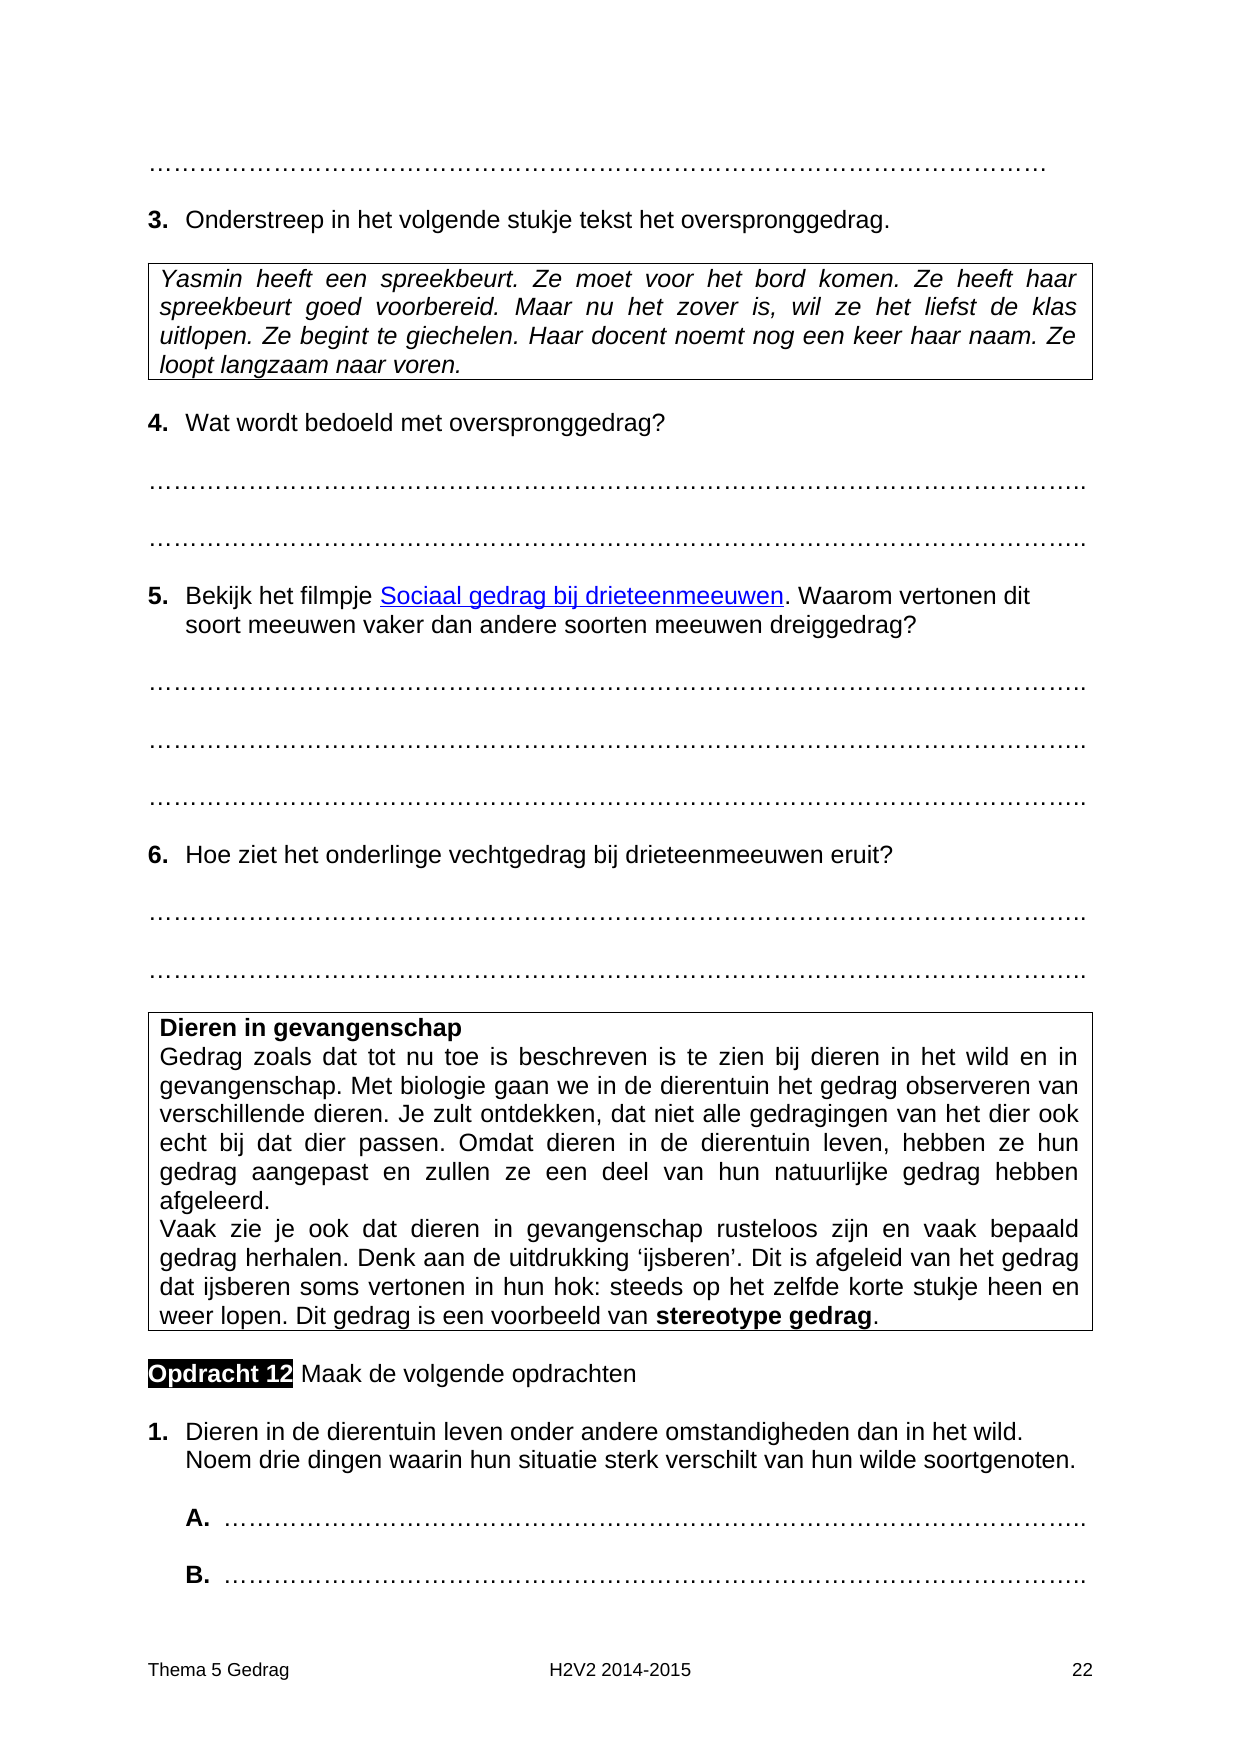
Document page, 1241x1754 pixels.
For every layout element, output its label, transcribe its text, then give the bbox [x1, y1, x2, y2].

table_header Dieren in gevangenschap Gedrag zoals dat tot nu toe is beschreven is te zien bij dieren in het wild en in gevangenschap. Met biologie gaan we in de dierentuin het gedrag observeren van verschillende dieren. Je zult ontdekken, dat niet alle gedragingen van het dier ook echt bij dat dier passen. Omdat dieren in de dierentuin leven, hebben ze hun gedrag aangepast en zullen ze een deel van hun natuurlijke gedrag hebben afgeleerd. Vaak zie je ook dat dieren in gevangenschap rusteloos zijn en vaak bepaald gedrag herhalen. Denk aan de uitdrukking ‘ijsberen’. Dit is afgeleid van het gedrag dat ijsberen soms vertonen in hun hok: steeds op het zelfde korte stukje heen en weer lopen. Dit gedrag is een voorbeeld van stereotype gedrag. [149, 1013, 1092, 1329]
text ………………………………………………………………………………………………….. [148, 782, 1093, 811]
text ………………………………………………………………………………………………….. [148, 667, 1093, 696]
text ………………………………………………………………………………………………….. [148, 725, 1093, 753]
list Onderstreep in het volgende stukje tekst het overspronggedrag. [148, 205, 1093, 234]
text ………………………………………………………………………………………………….. [148, 466, 1093, 495]
list Bekijk het filmpje Sociaal gedrag bij drieteenmeeuwen. Waarom vertonen dit soort meeuwen vaker dan andere soorten meeuwen dreiggedrag? [148, 581, 1093, 638]
list ………………………………………………………………………………………….. [185, 1503, 1093, 1532]
text ……………………………………………………………………………………………… [148, 148, 1093, 176]
list Hoe ziet het onderlinge vechtgedrag bij drieteenmeeuwen eruit? [148, 840, 1093, 868]
text ………………………………………………………………………………………………….. [148, 897, 1093, 926]
list Wat wordt bedoeld met overspronggedrag? [148, 408, 1093, 437]
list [185, 1561, 1093, 1589]
text ………………………………………………………………………………………………….. [148, 955, 1093, 983]
list Dieren in de dierentuin leven onder andere omstandigheden dan in het wild. Noem drie dingen waarin hun situatie sterk verschilt van hun wilde soortgenoten. [148, 1417, 1093, 1474]
text ………………………………………………………………………………………………….. [148, 523, 1093, 552]
text Opdracht 12 Maak de volgende opdrachten [293, 1359, 1093, 1388]
table_header Yasmin heeft een spreekbeurt. Ze moet voor het bord komen. Ze heeft haar spreekbeurt goed voorbereid. Maar nu het zover is, wil ze het liefst de klas uitlopen. Ze begint te giechelen. Haar docent noemt nog een keer haar naam. Ze loopt langzaam naar voren. [149, 264, 1092, 379]
